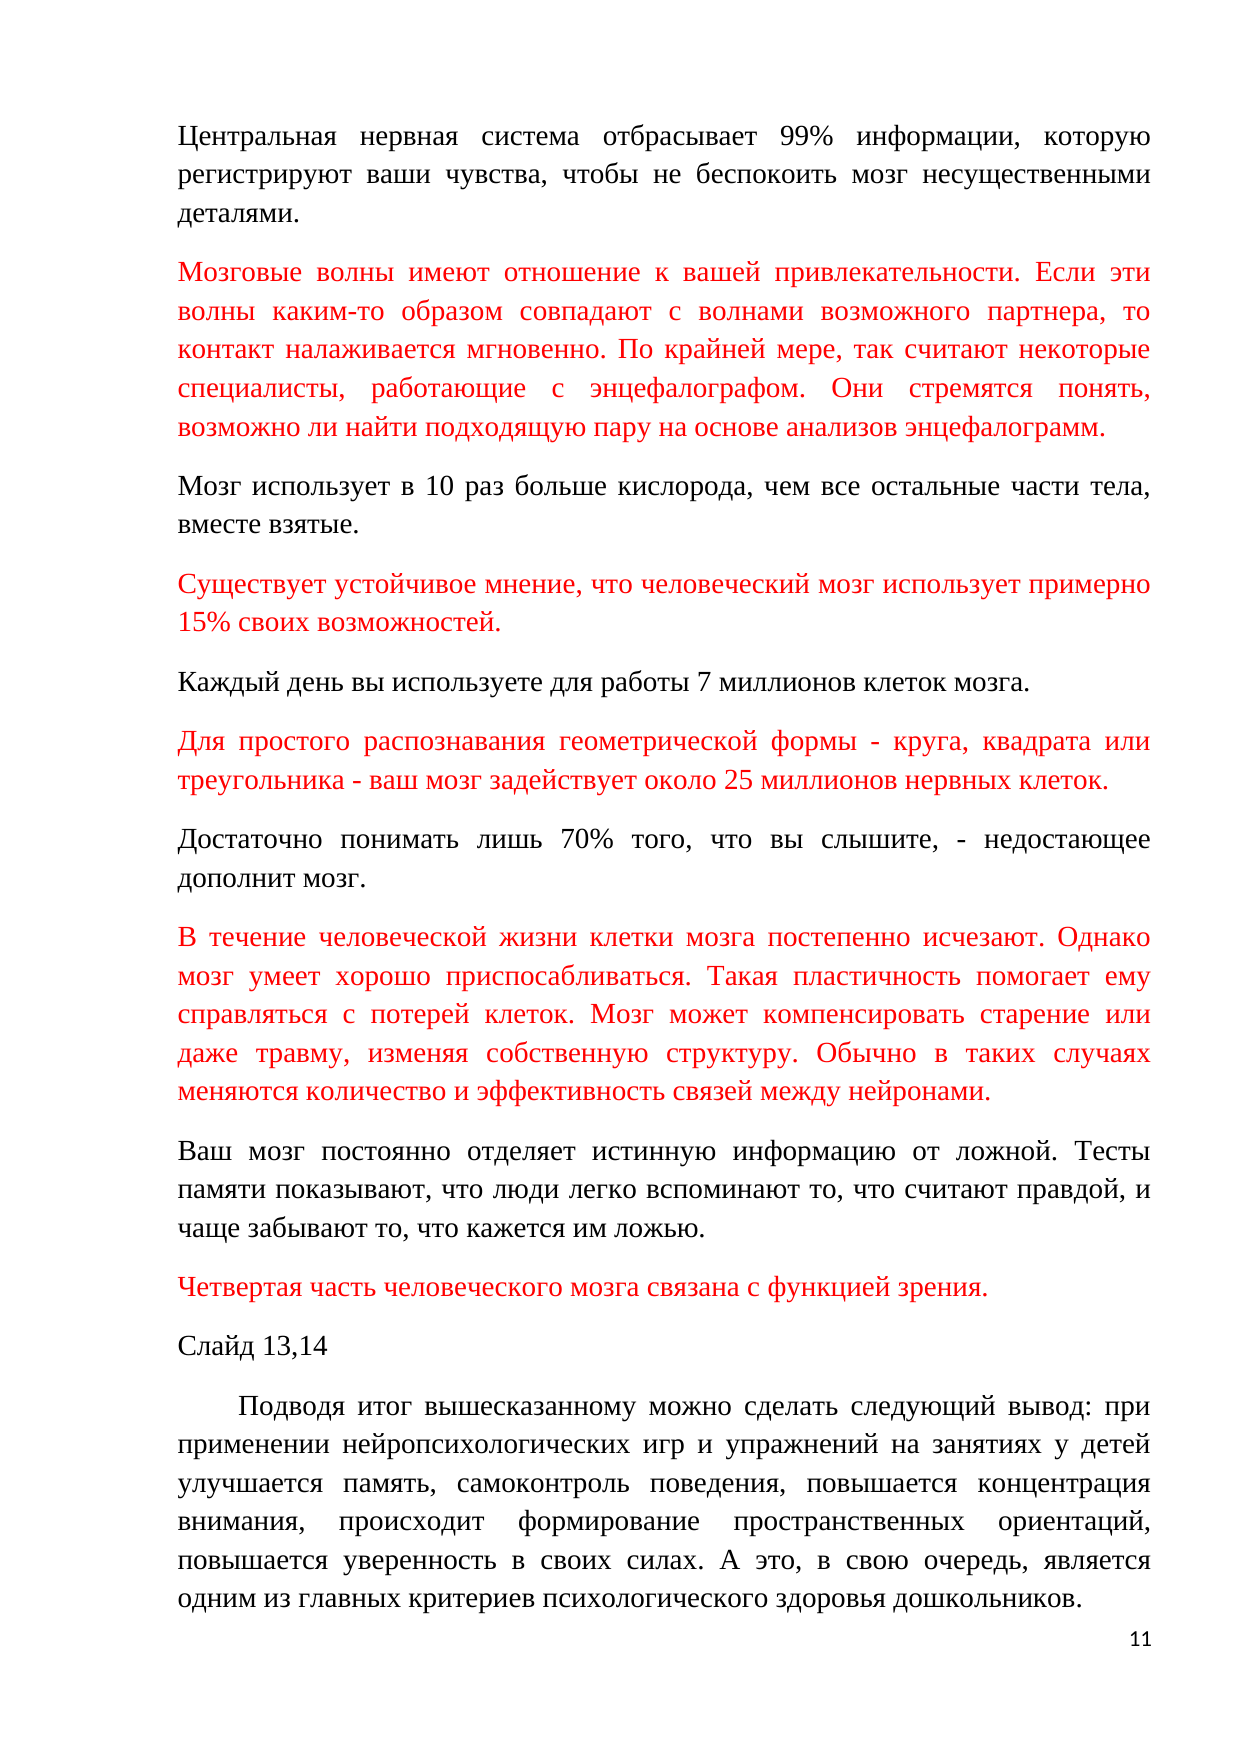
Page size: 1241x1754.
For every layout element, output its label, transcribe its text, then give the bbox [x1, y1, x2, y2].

text В течение человеческой жизни клетки мозга постепенно исчезают. Однако мозг умеет хорошо приспосабливаться. Такая пластичность помогает ему справляться с потерей клеток. Мозг может компенсировать старение или даже травму, изменяя собственную структуру. Обычно в таких случаях меняются количество и эффективность связей между нейронами. [177, 919, 1152, 1107]
text Мозг использует в 10 раз больше кислорода, чем все остальные части тела, вместе взятые. [177, 468, 1152, 540]
text Подводя итог вышесказанному можно сделать следующий вывод: при применении нейропсихологических игр и упражнений на занятиях у детей улучшается память, самоконтроль поведения, повышается концентрация внимания, происходит формирование пространственных ориентаций, повышается уверенность в своих силах. А это, в свою очередь, является одним из главных критериев психологического здоровья дошкольников. [177, 1388, 1152, 1614]
text Для простого распознавания геометрической формы - круга, квадрата или треугольника - ваш мозг задействует около 25 миллионов нервных клеток. [177, 723, 1152, 795]
text Четвертая часть человеческого мозга связана с функцией зрения. [177, 1269, 1152, 1303]
text Каждый день вы используете для работы 7 миллионов клеток мозга. [177, 664, 1152, 697]
text Мозговые волны имеют отношение к вашей привлекательности. Если эти волны каким-то образом совпадают с волнами возможного партнера, то контакт налаживается мгновенно. По крайней мере, так считают некоторые специалисты, работающие с энцефалографом. Они стремятся понять, возможно ли найти подходящую пару на основе анализов энцефалограмм. [177, 254, 1152, 442]
text Ваш мозг постоянно отделяет истинную информацию от ложной. Тесты памяти показывают, что люди легко вспоминают то, что считают правдой, и чаще забывают то, что кажется им ложью. [177, 1133, 1152, 1243]
text Центральная нервная система отбрасывает 99% информации, которую регистрируют ваши чувства, чтобы не беспокоить мозг несущественными деталями. [177, 118, 1152, 229]
text Существует устойчивое мнение, что человеческий мозг использует примерно 15% своих возможностей. [177, 566, 1152, 638]
text Слайд 13,14 [177, 1328, 1152, 1362]
text Достаточно понимать лишь 70% того, что вы слышите, - недостающее дополнит мозг. [177, 821, 1152, 893]
